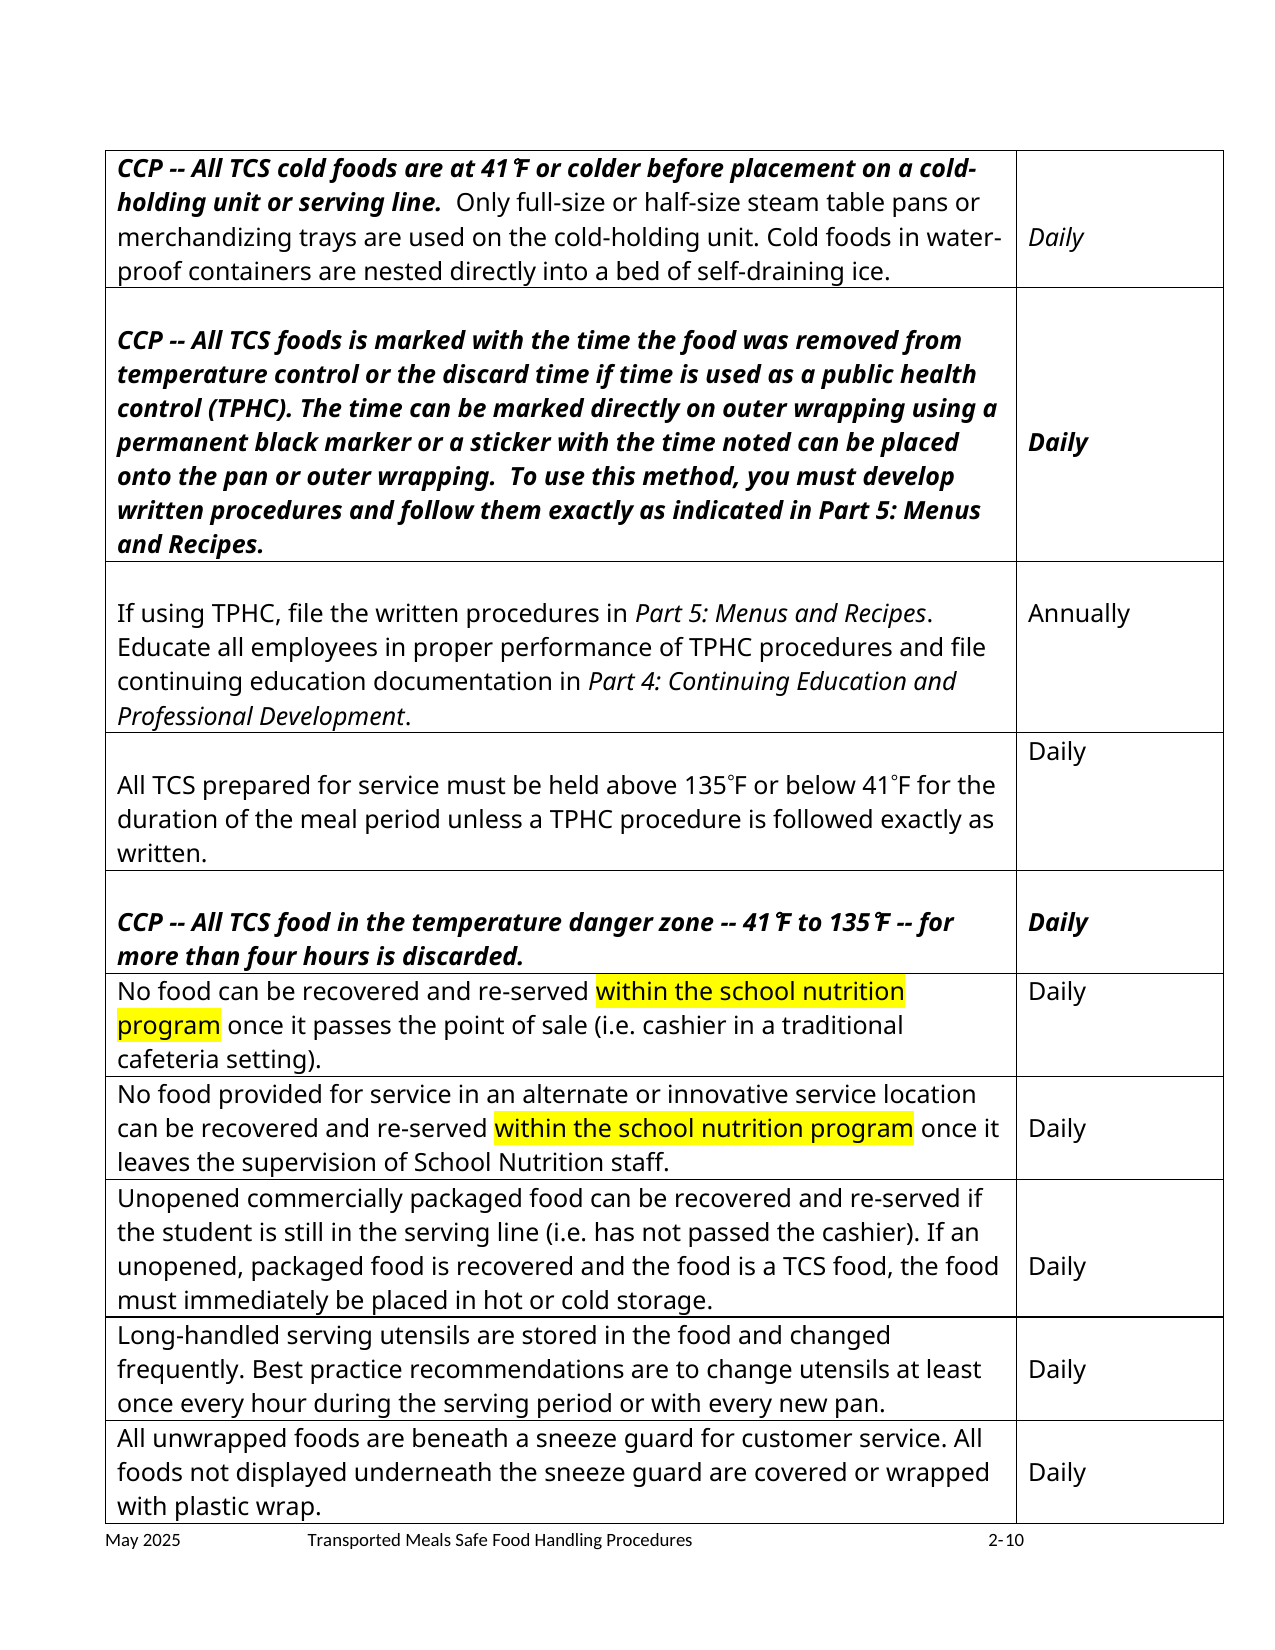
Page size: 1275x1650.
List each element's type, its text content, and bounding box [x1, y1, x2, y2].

table_cell CCP -- All TCS foods is marked with the time the food was removed from temperature control or the discard time if time is used as a public health control (TPHC). The time can be marked directly on outer wrapping using a permanent black marker or a sticker with the time noted can be placed onto the pan or outer wrapping. To use this method, you must develop written procedures and follow them exactly as indicated in Part 5: Menus and Recipes. [106, 288, 1016, 561]
table_cell Daily [1017, 733, 1223, 869]
table_cell Daily [1017, 974, 1223, 1076]
table_cell All TCS prepared for service must be held above 135F or below 41F for the duration of the meal period unless a TPHC procedure is followed exactly as written. [106, 733, 1016, 869]
table_cell Daily [1017, 1180, 1223, 1316]
table_cell Long-handled serving utensils are stored in the food and changed frequently. Best practice recommendations are to change utensils at least once every hour during the serving period or with every new pan. [106, 1318, 1016, 1420]
table_cell Unopened commercially packaged food can be recovered and re-served if the student is still in the serving line (i.e. has not passed the cashier). If an unopened, packaged food is recovered and the food is a TCS food, the food must immediately be placed in hot or cold storage. [106, 1180, 1016, 1316]
table_cell CCP -- All TCS food in the temperature danger zone -- 41F to 135F -- for more than four hours is discarded. [106, 871, 1016, 973]
table_cell If using TPHC, file the written procedures in Part 5: Menus and Recipes. Educate all employees in proper performance of TPHC procedures and file continuing education documentation in Part 4: Continuing Education and Professional Development. [106, 562, 1016, 732]
table_cell Daily [1017, 871, 1223, 973]
table_cell Annually [1017, 562, 1223, 732]
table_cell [106, 151, 1016, 287]
table_cell All unwrapped foods are beneath a sneeze guard for customer service. All foods not displayed underneath the sneeze guard are covered or wrapped with plastic wrap. [106, 1421, 1016, 1523]
table_cell Daily [1017, 1318, 1223, 1420]
table_cell Daily [1017, 1421, 1223, 1523]
table_cell Daily [1017, 151, 1223, 287]
table_cell Daily [1017, 1077, 1223, 1179]
table_cell No food provided for service in an alternate or innovative service location can be recovered and re-served within the school nutrition program once it leaves the supervision of School Nutrition staff. [106, 1077, 1016, 1179]
table_cell No food can be recovered and re-served within the school nutrition program once it passes the point of sale (i.e. cashier in a traditional cafeteria setting). [106, 974, 1016, 1076]
table_cell Daily [1017, 288, 1223, 561]
